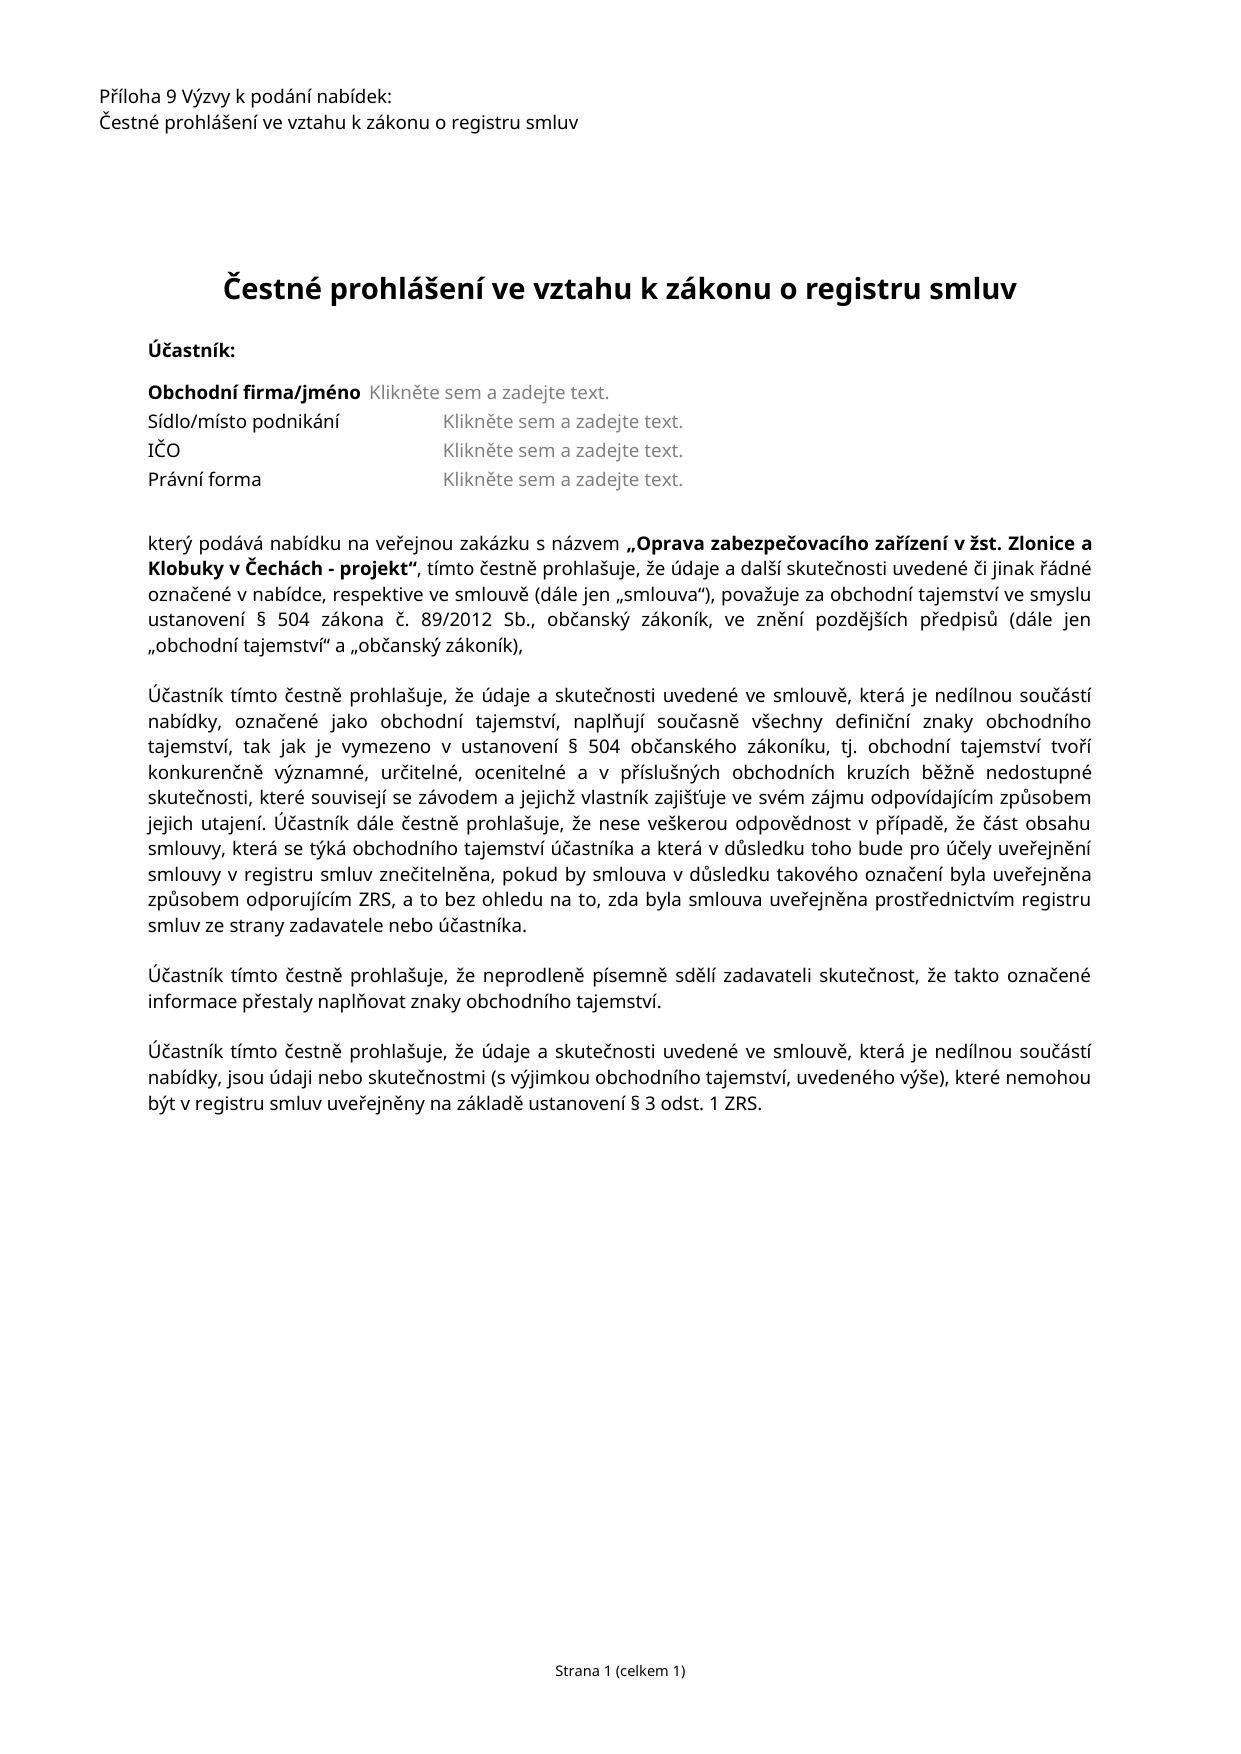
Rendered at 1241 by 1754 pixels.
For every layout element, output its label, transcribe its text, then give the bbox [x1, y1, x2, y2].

text Právní forma [148, 463, 1093, 492]
text Účastník tímto čestně prohlašuje, že údaje a skutečnosti uvedené ve smlouvě, která je nedílnou součástí nabídky, označené jako obchodní tajemství, naplňují současně všechny definiční znaky obchodního tajemství, tak jak je vymezeno v ustanovení § 504 občanského zákoníku, tj. obchodní tajemství tvoří konkurenčně významné, určitelné, ocenitelné a v příslušných obchodních kruzích běžně nedostupné skutečnosti, které souvisejí se závodem a jejichž vlastník zajišťuje ve svém zájmu odpovídajícím způsobem jejich utajení. Účastník dále čestně prohlašuje, že nese veškerou odpovědnost v případě, že část obsahu smlouvy, která se týká obchodního tajemství účastníka a která v důsledku toho bude pro účely uveřejnění smlouvy v registru smluv znečitelněna, pokud by smlouva v důsledku takového označení byla uveřejněna způsobem odporujícím ZRS, a to bez ohledu na to, zda byla smlouva uveřejněna prostřednictvím registru smluv ze strany zadavatele nebo účastníka. [148, 683, 1093, 938]
text Obchodní firma/jméno [148, 376, 1093, 405]
title Čestné prohlášení ve vztahu k zákonu o registru smluv [148, 268, 1093, 308]
text Účastník tímto čestně prohlašuje, že neprodleně písemně sdělí zadavateli skutečnost, že takto označené informace přestaly naplňovat znaky obchodního tajemství. [148, 963, 1093, 1014]
text Účastník tímto čestně prohlašuje, že údaje a skutečnosti uvedené ve smlouvě, která je nedílnou součástí nabídky, jsou údaji nebo skutečnostmi (s výjimkou obchodního tajemství, uvedeného výše), které nemohou být v registru smluv uveřejněny na základě ustanovení § 3 odst. 1 ZRS. [148, 1039, 1093, 1115]
text Sídlo/místo podnikání [148, 405, 1093, 434]
text IČO [148, 434, 1093, 463]
text Účastník: [148, 333, 1093, 364]
text který podává nabídku na veřejnou zakázku s názvem „Oprava zabezpečovacího zařízení v žst. Zlonice a Klobuky v Čechách - projekt“, tímto čestně prohlašuje, že údaje a další skutečnosti uvedené či jinak řádné označené v nabídce, respektive ve smlouvě (dále jen „smlouva“), považuje za obchodní tajemství ve smyslu ustanovení § 504 zákona č. 89/2012 Sb., občanský zákoník, ve znění pozdějších předpisů (dále jen „obchodní tajemství“ a „občanský zákoník), [148, 530, 1093, 658]
